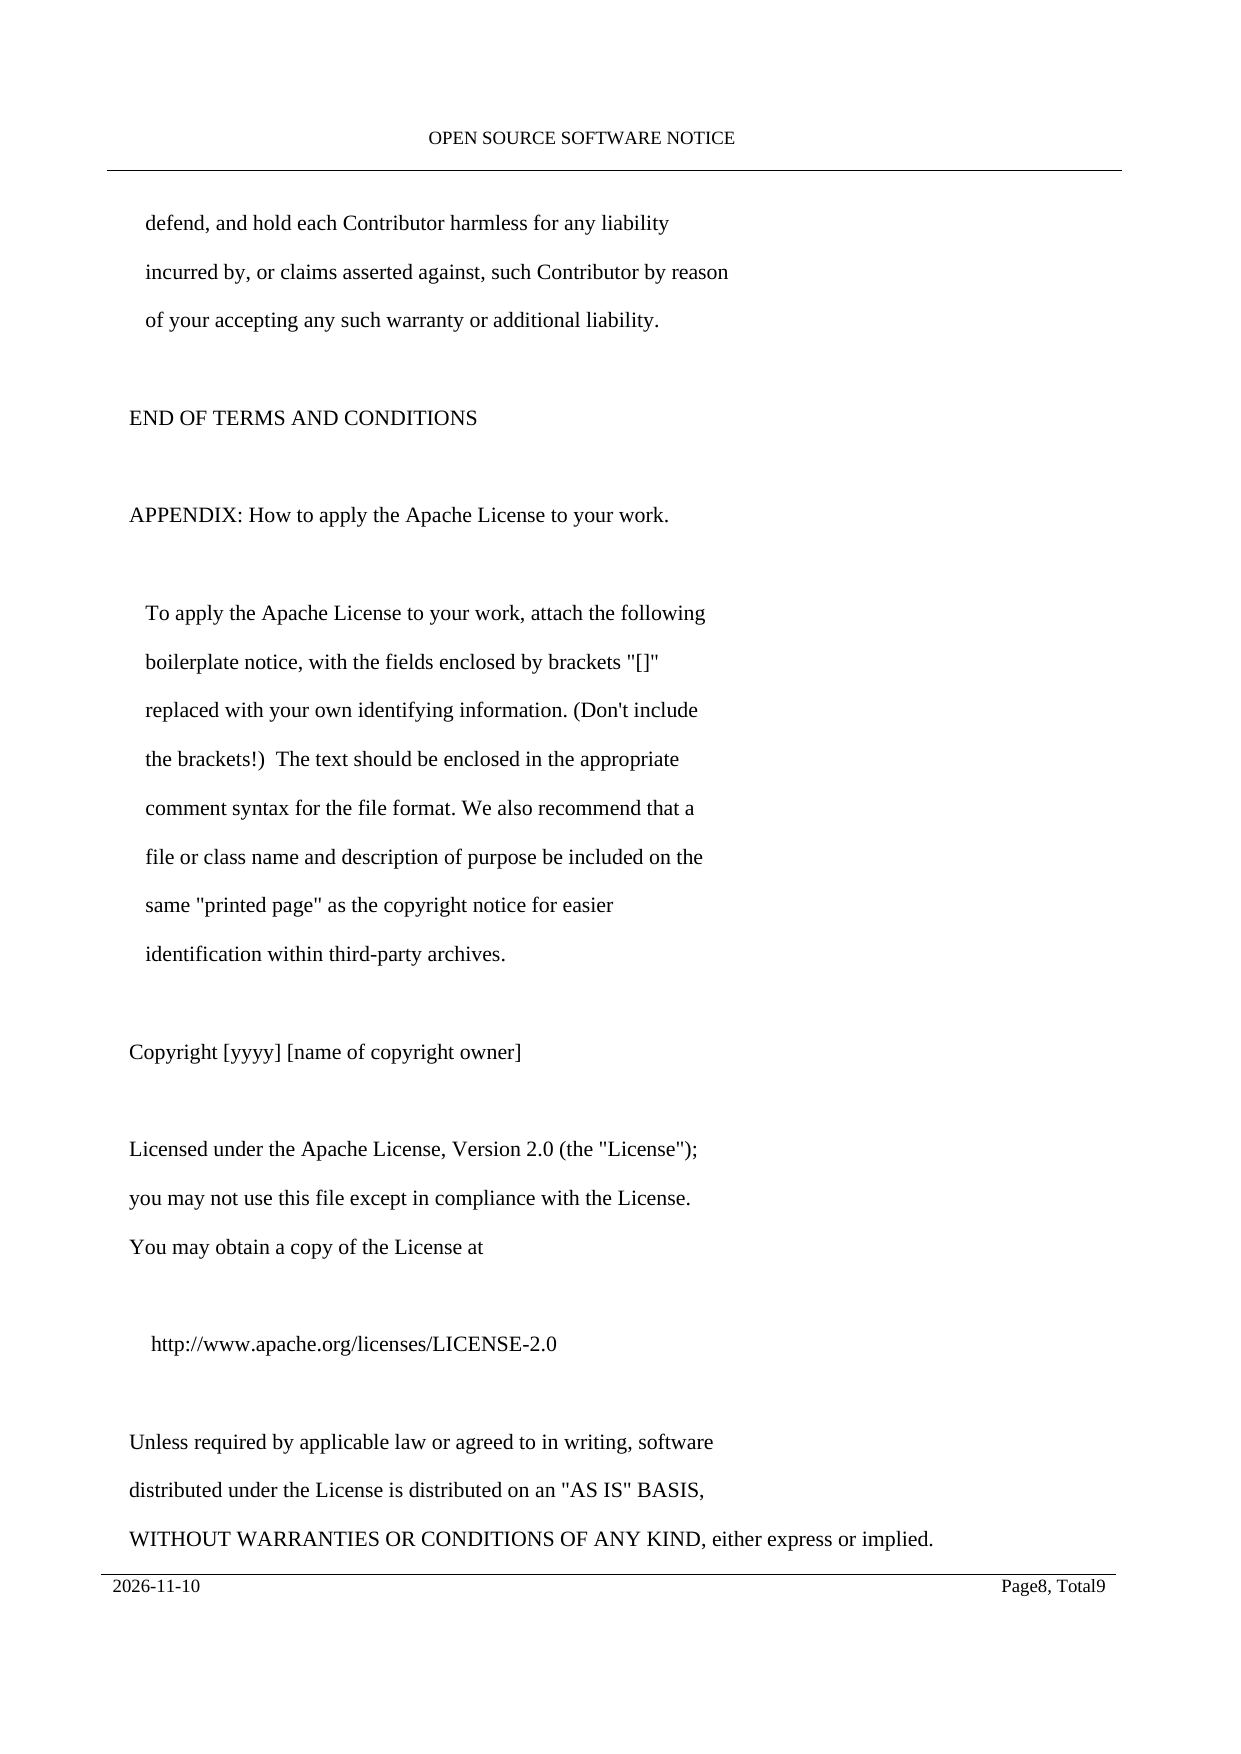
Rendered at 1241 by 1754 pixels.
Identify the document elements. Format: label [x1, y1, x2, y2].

text [112, 206, 1128, 1555]
